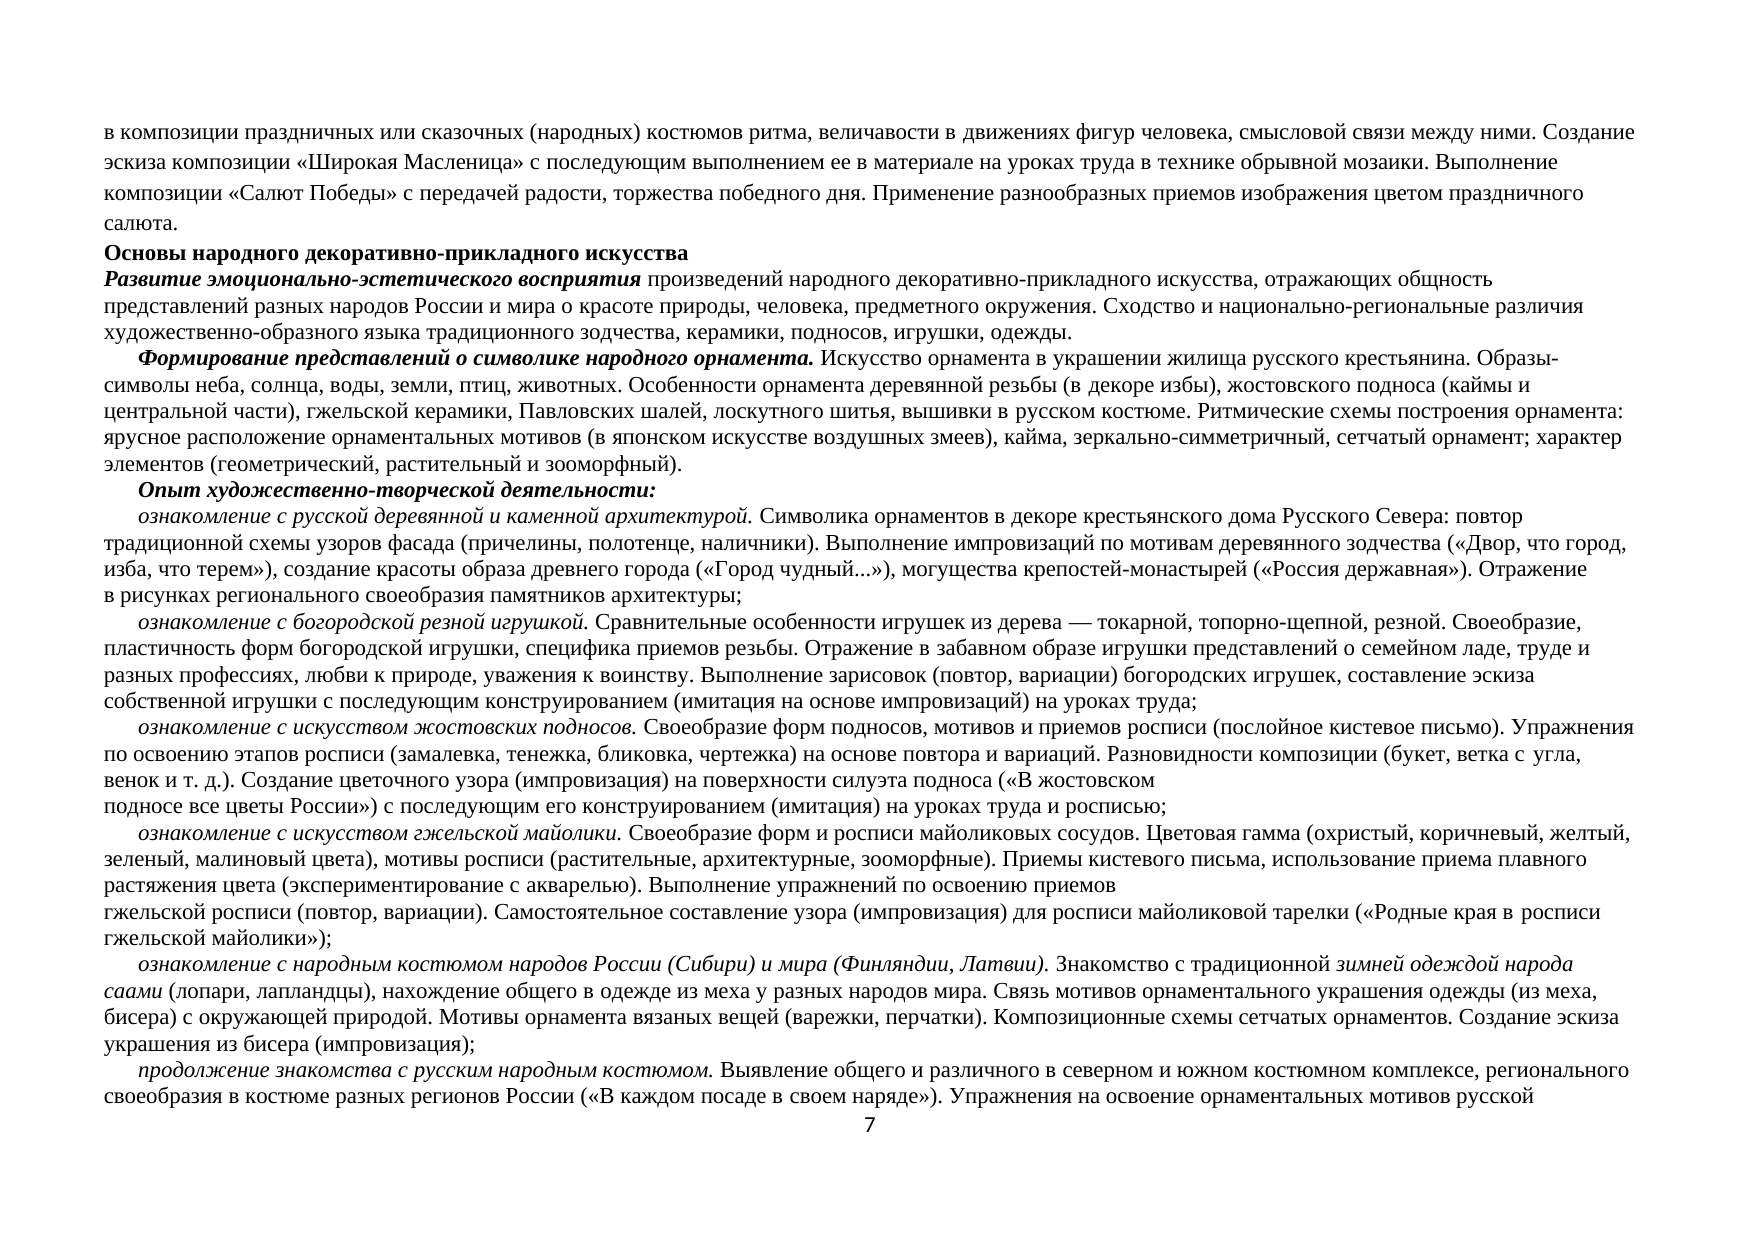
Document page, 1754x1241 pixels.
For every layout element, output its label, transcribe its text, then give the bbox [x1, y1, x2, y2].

text Основы народного декоративно-прикладного искусства [103, 239, 1636, 265]
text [103, 118, 1636, 235]
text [103, 898, 1636, 1109]
text Развитие эмоционально-эстетического восприятия произведений народного декоративно-прикладного искусства, отражающих общность представлений разных народов России и мира о красоте природы, человека, предметного окружения. Сходство и национально-региональные различия художественно-образного языка традиционного зодчества, керамики, подносов, игрушки, одежды. Формирование представлений о символике народного орнамента. Искусство орнамента в украшении жилища русского крестьянина. Образы-символы неба, солнца, воды, земли, птиц, животных. Особенности орнамента деревянной резьбы (в декоре избы), жостовского подноса (каймы и центральной части), гжельской керамики, Павловских шалей, лоскутного шитья, вышивки в русском костюме. Ритмические схемы построения орнамента: ярусное расположение орнаментальных мотивов (в японском искусстве воздушных змеев), кайма, зеркально-симметричный, сетчатый орнамент; характер элементов (геометрический, растительный и зооморфный). Опыт художественно-творческой деятельности: ознакомление с русской деревянной и каменной архитектурой. Символика орнаментов в декоре крестьянского дома Русского Севера: повтор традиционной схемы узоров фасада (причелины, полотенце, наличники). Выполнение импровизаций по мотивам деревянного зодчества («Двор, что город, изба, что терем»), создание красоты образа древнего города («Город чудный...»), могущества крепостей-монастырей («Россия державная»). Отражение в рисунках регионального своеобразия памятников архитектуры; ознакомление с богородской резной игрушкой. Сравнительные особенности игрушек из дерева — токарной, топорно-щепной, резной. Своеобразие, пластичность форм богородской игрушки, специфика приемов резьбы. Отражение в забавном образе игрушки представлений о семейном ладе, труде и разных профессиях, любви к природе, уважения к воинству. Выполнение зарисовок (повтор, вариации) богородских игрушек, составление эскиза собственной игрушки с последующим конструированием (имитация на основе импровизаций) на уроках труда; ознакомление с искусством жостовских подносов. Своеобразие форм подносов, мотивов и приемов росписи (послойное кистевое письмо). Упражнения по освоению этапов росписи (замалевка, тенежка, бликовка, чертежка) на основе повтора и вариаций. Разновидности композиции (букет, ветка с угла, венок и т. д.). Создание цветочного узора (импровизация) на поверхности силуэта подноса («В жостовском [103, 265, 1636, 792]
text подносе все цветы России») с последующим его конструированием (имитация) на уроках труда и росписью; ознакомление с искусством гжельской майолики. Своеобразие форм и росписи майоликовых сосудов. Цветовая гамма (охристый, коричневый, желтый, зеленый, малиновый цвета), мотивы росписи (растительные, архитектурные, зооморфные). Приемы кистевого письма, использование приема плавного растяжения цвета (экспериментирование с акварелью). Выполнение упражнений по освоению приемов [103, 792, 1636, 898]
